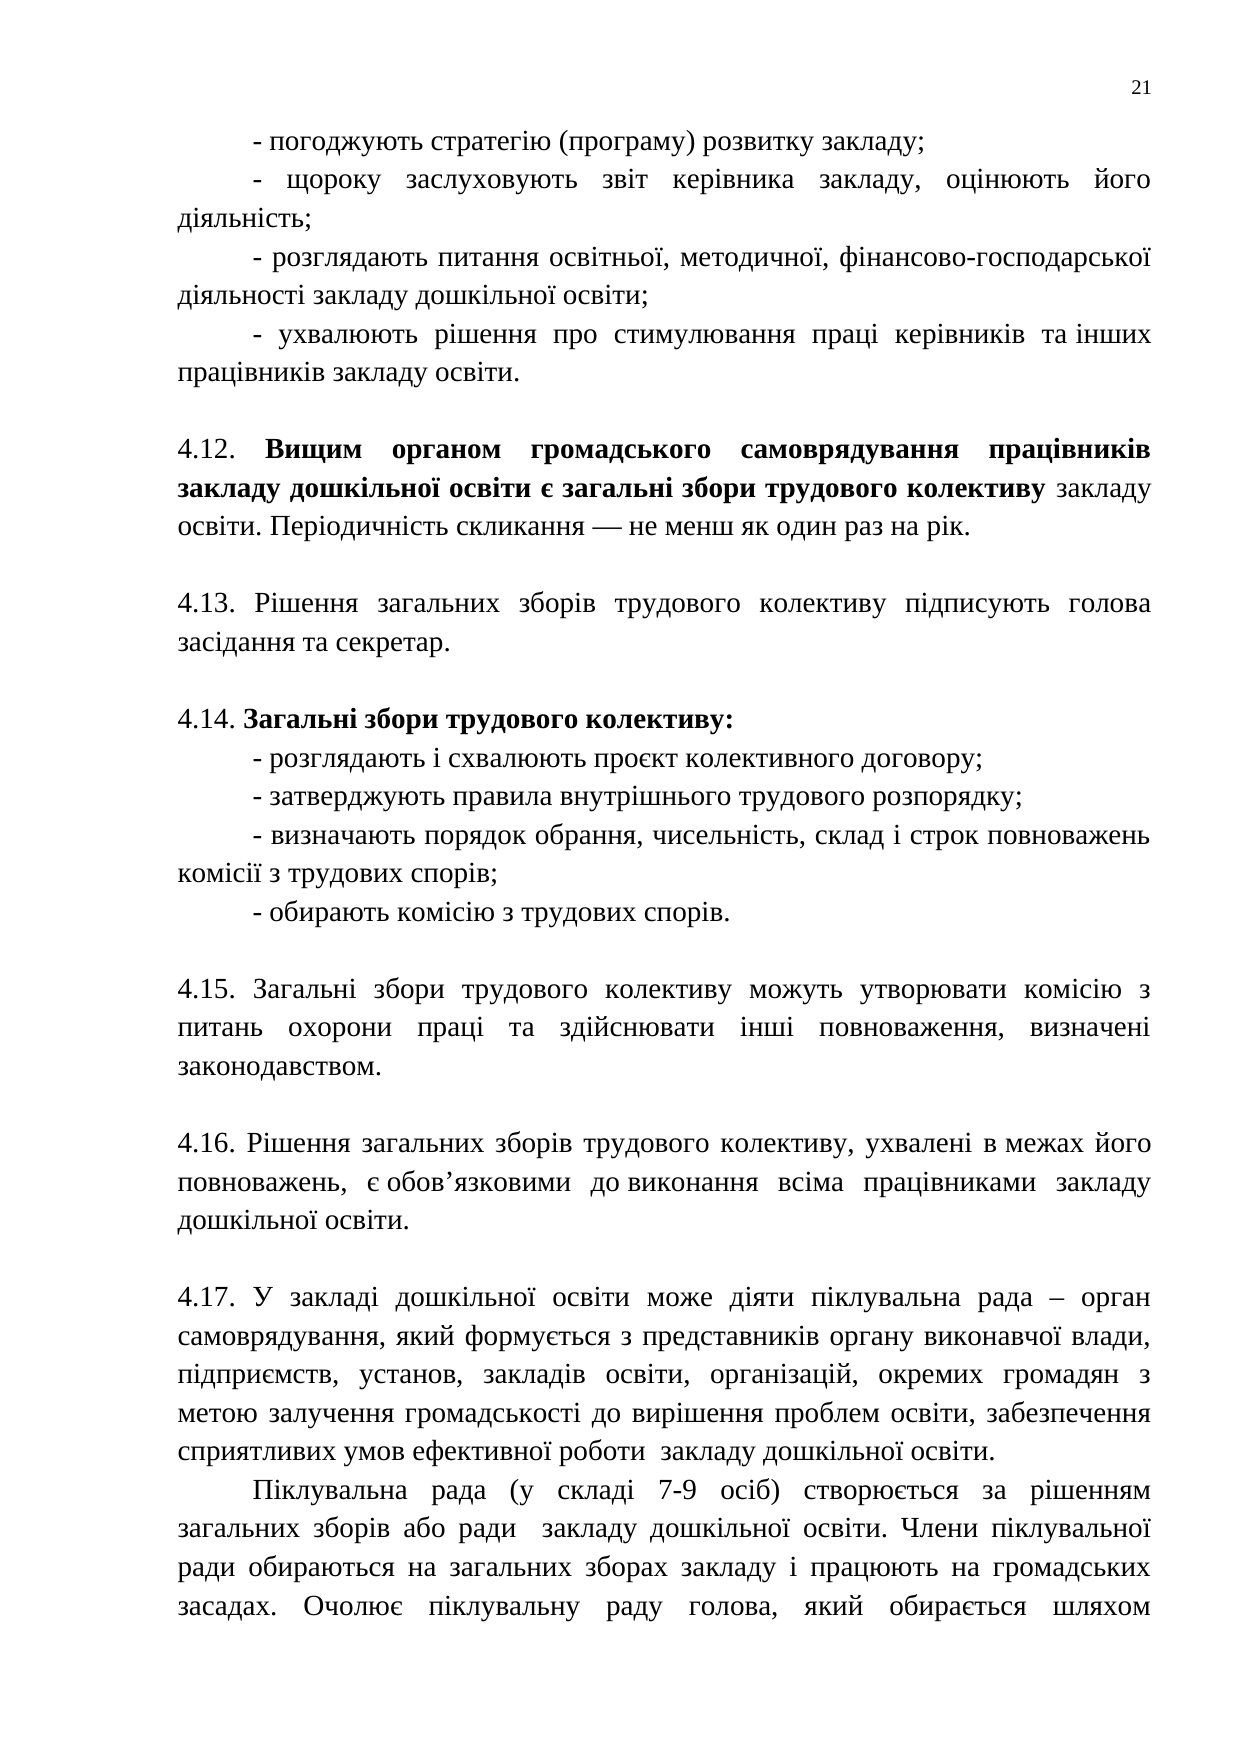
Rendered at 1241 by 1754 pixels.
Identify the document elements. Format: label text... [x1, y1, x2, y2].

text - погоджують стратегію (програму) розвитку закладу; [177, 123, 1152, 157]
text 4.12. Вищим органом громадського самоврядування працівників закладу дошкільної освіти є загальні збори трудового колективу закладу освіти. Періодичність скликання — не менш як один раз на рік. [177, 431, 1152, 542]
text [177, 1472, 1152, 1621]
text - щороку заслуховують звіт керівника закладу, оцінюють його діяльність; [177, 162, 1152, 234]
text 4.14. Загальні збори трудового колективу: [243, 701, 1152, 735]
text 4.15. Загальні збори трудового колективу можуть утворювати комісію з питань охорони праці та здійснювати інші повноваження, визначені законодавством. [177, 1043, 1152, 1082]
text 4.13. Рішення загальних зборів трудового колективу підписують голова засідання та секретар. [177, 586, 1152, 658]
text - визначають порядок обрання, чисельність, склад і строк повноважень комісії з трудових спорів; [177, 817, 1152, 889]
text - розглядають питання освітньої, методичної, фінансово-господарської діяльності закладу дошкільної освіти; [177, 239, 1152, 311]
text - обирають комісію з трудових спорів. [177, 894, 1152, 927]
text - затверджують правила внутрішнього трудового розпорядку; [177, 778, 1152, 812]
text - розглядають і схвалюють проєкт колективного договору; [177, 740, 1152, 773]
text - ухвалюють рішення про стимулювання праці керівників та інших працівників закладу освіти. [177, 316, 1152, 388]
text 4.16. Рішення загальних зборів трудового колективу, ухвалені в межах його повноважень, є обов’язковими до виконання всіма працівниками закладу дошкільної освіти. [177, 1197, 1152, 1236]
text 4.17. У закладі дошкільної освіти може діяти піклувальна рада – орган самоврядування, який формується з представників органу виконавчої влади, підприємств, установ, закладів освіти, організацій, окремих громадян з метою залучення громадськості до вирішення проблем освіти, забезпечення сприятливих умов ефективної роботи закладу дошкільної освіти. [177, 1279, 1152, 1467]
